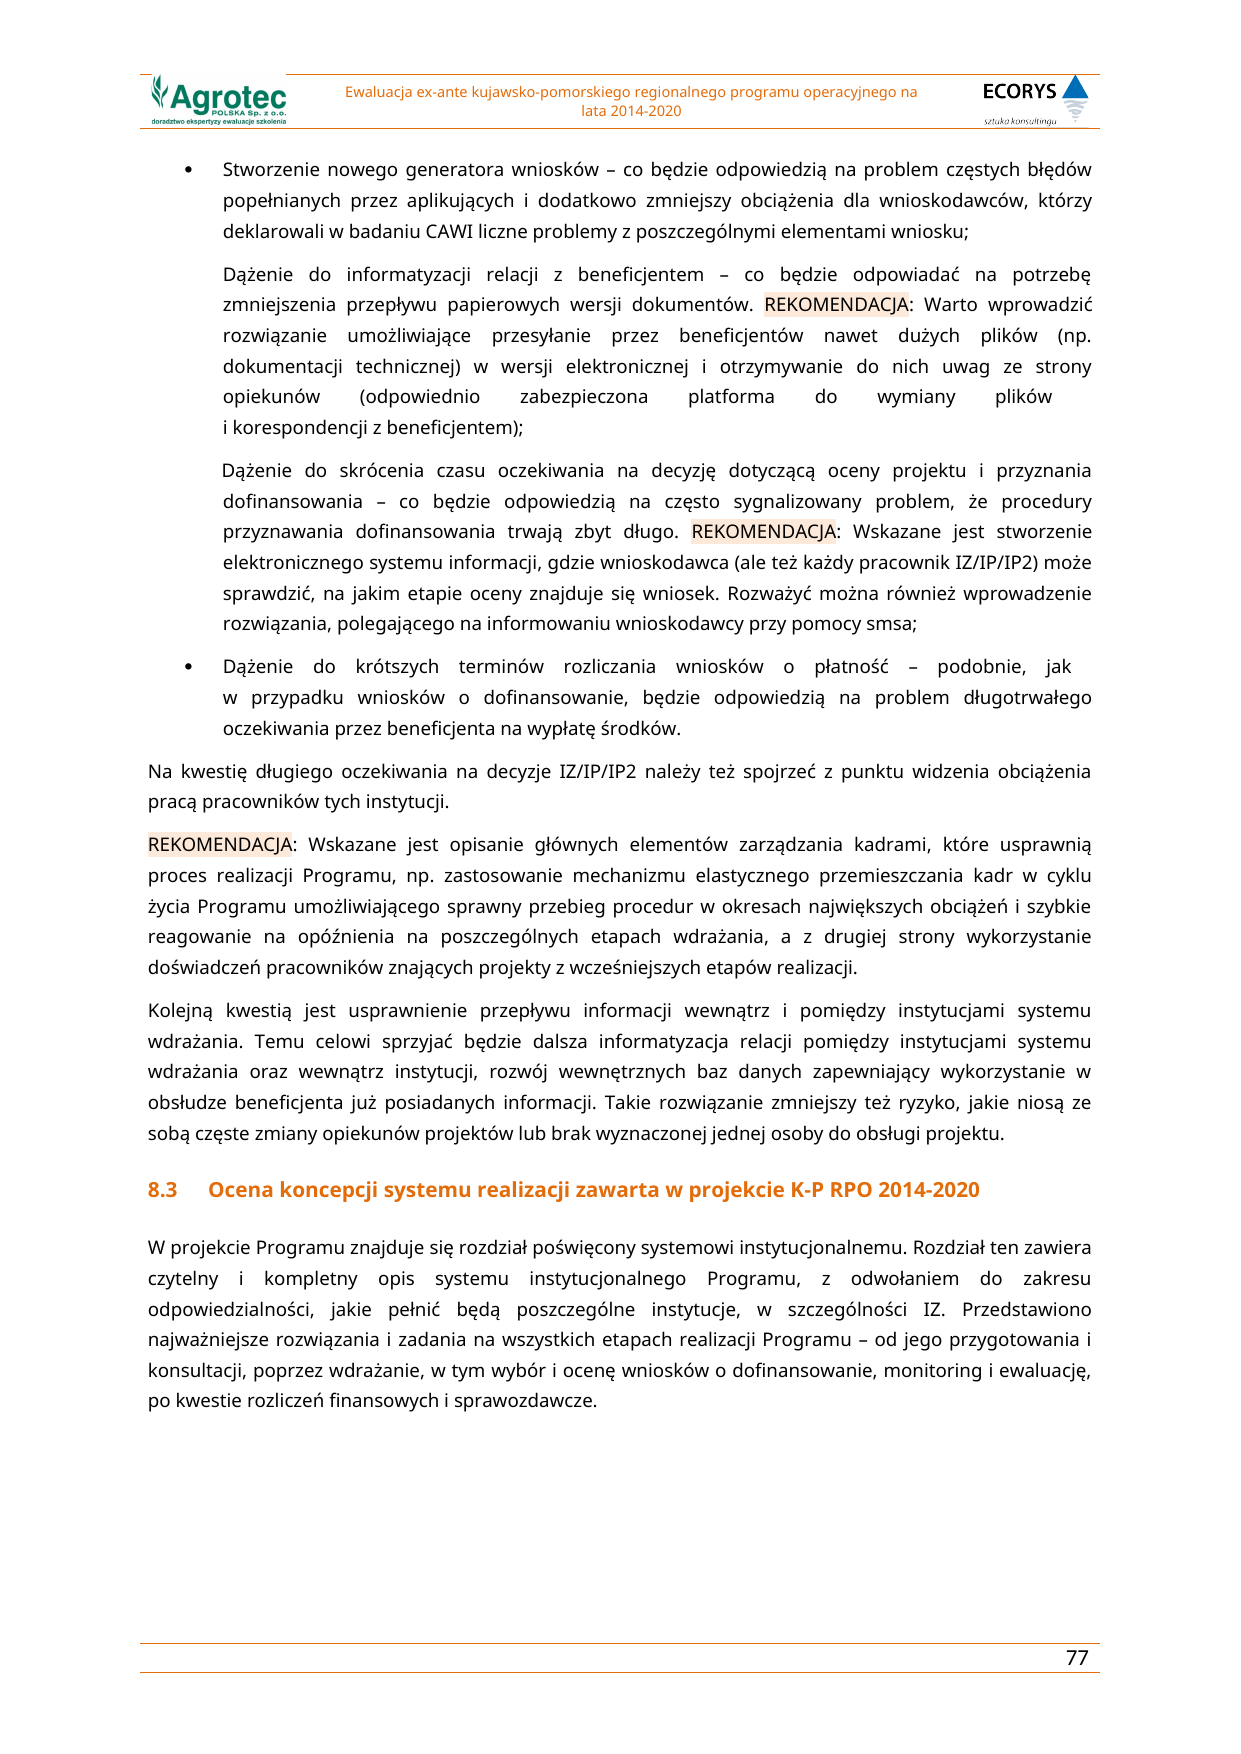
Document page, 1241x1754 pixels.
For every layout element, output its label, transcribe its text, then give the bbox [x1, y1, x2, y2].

text Na kwestię długiego oczekiwania na decyzje IZ/IP/IP2 należy też spojrzeć z punktu widzenia obciążenia pracą pracowników tych instytucji. [148, 758, 1093, 814]
text REKOMENDACJA: Wskazane jest opisanie głównych elementów zarządzania kadrami, które usprawnią proces realizacji Programu, np. zastosowanie mechanizmu elastycznego przemieszczania kadr w cyklu życia Programu umożliwiającego sprawny przebieg procedur w okresach największych obciążeń i szybkie reagowanie na opóźnienia na poszczególnych etapach wdrażania, a z drugiej strony wykorzystanie doświadczeń pracowników znających projekty z wcześniejszych etapów realizacji. [148, 832, 1093, 980]
picture [151, 74, 286, 125]
list Dążenie do informatyzacji relacji z beneficjentem – co będzie odpowiadać na potrzebę zmniejszenia przepływu papierowych wersji dokumentów. REKOMENDACJA: Warto wprowadzić rozwiązanie umożliwiające przesyłanie przez beneficjentów nawet dużych plików (np. dokumentacji technicznej) w wersji elektronicznej i otrzymywanie do nich uwag ze strony opiekunów (odpowiednio zabezpieczona platforma do wymiany plików i korespondencji z beneficjentem); [223, 261, 1093, 440]
subtitle Ocena koncepcji systemu realizacji zawarta w projekcie K-P RPO 2014-2020 [148, 1176, 1093, 1204]
picture [984, 74, 1089, 128]
text Dążenie do krótszych terminów rozliczania wniosków o płatność – podobnie, jak w przypadku wniosków o dofinansowanie, będzie odpowiedzią na problem długotrwałego oczekiwania przez beneficjenta na wypłatę środków. [185, 654, 1093, 740]
text Stworzenie nowego generatora wniosków – co będzie odpowiedzią na problem częstych błędów popełnianych przez aplikujących i dodatkowo zmniejszy obciążenia dla wnioskodawców, którzy deklarowali w badaniu CAWI liczne problemy z poszczególnymi elementami wniosku; [185, 157, 1093, 243]
list Dążenie do skrócenia czasu oczekiwania na decyzję dotyczącą oceny projektu i przyznania dofinansowania – co będzie odpowiedzią na często sygnalizowany problem, że procedury przyznawania dofinansowania trwają zbyt długo. REKOMENDACJA: Wskazane jest stworzenie elektronicznego systemu informacji, gdzie wnioskodawca (ale też każdy pracownik IZ/IP/IP2) może sprawdzić, na jakim etapie oceny znajduje się wniosek. Rozważyć można również wprowadzenie rozwiązania, polegającego na informowaniu wnioskodawcy przy pomocy smsa; [221, 457, 1093, 636]
text Kolejną kwestią jest usprawnienie przepływu informacji wewnątrz i pomiędzy instytucjami systemu wdrażania. Temu celowi sprzyjać będzie dalsza informatyzacja relacji pomiędzy instytucjami systemu wdrażania oraz wewnątrz instytucji, rozwój wewnętrznych baz danych zapewniający wykorzystanie w obsłudze beneficjenta już posiadanych informacji. Takie rozwiązanie zmniejszy też ryzyko, jakie niosą ze sobą częste zmiany opiekunów projektów lub brak wyznaczonej jednej osoby do obsługi projektu. [148, 997, 1093, 1145]
text W projekcie Programu znajduje się rozdział poświęcony systemowi instytucjonalnemu. Rozdział ten zawiera czytelny i kompletny opis systemu instytucjonalnego Programu, z odwołaniem do zakresu odpowiedzialności, jakie pełnić będą poszczególne instytucje, w szczególności IZ. Przedstawiono najważniejsze rozwiązania i zadania na wszystkich etapach realizacji Programu – od jego przygotowania i konsultacji, poprzez wdrażanie, w tym wybór i ocenę wniosków o dofinansowanie, monitoring i ewaluację, po kwestie rozliczeń finansowych i sprawozdawcze. [148, 1234, 1093, 1413]
